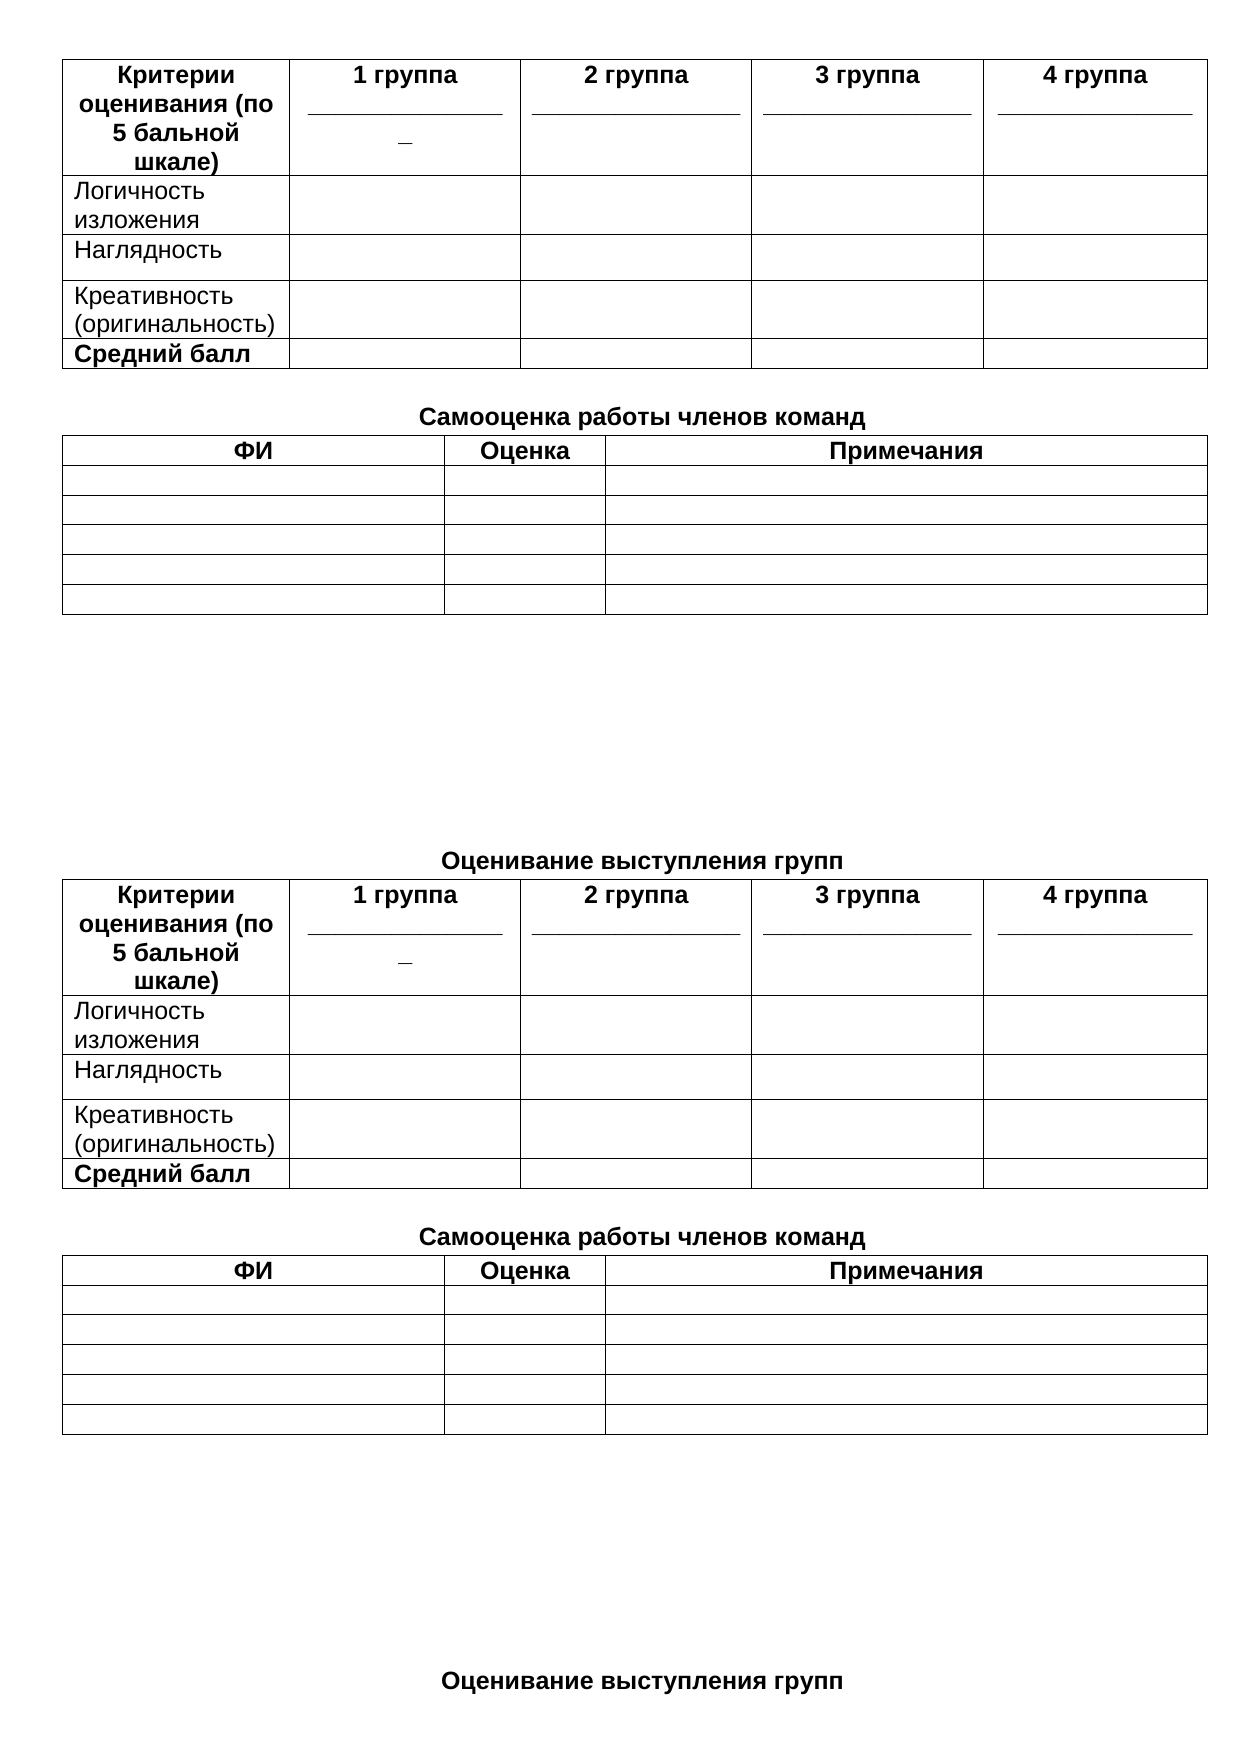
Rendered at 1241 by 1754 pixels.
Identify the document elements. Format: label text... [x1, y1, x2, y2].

table_cell [290, 235, 520, 279]
table_cell [606, 525, 1207, 554]
table_cell [752, 235, 983, 279]
table_cell [445, 1286, 605, 1314]
table_cell [606, 496, 1207, 524]
table_cell [606, 1315, 1207, 1344]
table_cell [290, 1055, 520, 1099]
table_header Критерии оценивания (по 5 бальной шкале) [63, 880, 289, 995]
table_cell [445, 1375, 605, 1404]
table_header 3 группа _______________ [752, 60, 983, 175]
table_header 2 группа _______________ [521, 880, 751, 995]
table_cell [63, 1375, 444, 1404]
table_cell [984, 176, 1207, 234]
table_header 3 группа _______________ [752, 880, 983, 995]
table_cell [521, 235, 751, 279]
table_header 4 группа ______________ [984, 60, 1207, 175]
table_header ФИ [63, 1256, 444, 1284]
table_cell [984, 1055, 1207, 1099]
table_cell [752, 1159, 983, 1188]
table_cell [606, 585, 1207, 614]
table_cell Наглядность [63, 1055, 289, 1099]
table_cell [63, 1405, 444, 1433]
table_cell [752, 1100, 983, 1158]
table_cell [290, 1100, 520, 1158]
table_cell [752, 281, 983, 338]
table_cell Наглядность [63, 235, 289, 279]
table_cell Логичность изложения [63, 996, 289, 1053]
table_cell [521, 1159, 751, 1188]
text Самооценка работы членов команд [74, 1222, 1196, 1251]
table_cell [521, 996, 751, 1053]
table_cell Креативность (оригинальность) [63, 281, 289, 338]
table_cell [606, 555, 1207, 584]
table_cell [521, 1055, 751, 1099]
table_cell [290, 1159, 520, 1188]
table_cell [63, 1345, 444, 1374]
table_cell Креативность (оригинальность) [63, 1100, 289, 1158]
table_header Примечания [606, 1256, 1207, 1284]
table_cell [984, 1159, 1207, 1188]
table_header ФИ [63, 436, 444, 465]
table_cell [752, 176, 983, 234]
table_cell [606, 1375, 1207, 1404]
table_cell [445, 1315, 605, 1344]
table_cell [606, 1345, 1207, 1374]
table_cell [290, 176, 520, 234]
table_cell [984, 235, 1207, 279]
table_cell [752, 1055, 983, 1099]
text Оценивание выступления групп [74, 846, 1196, 875]
table_cell [521, 176, 751, 234]
table_cell [445, 555, 605, 584]
table_cell [63, 585, 444, 614]
table_cell [445, 1405, 605, 1433]
table_header Примечания [606, 436, 1207, 465]
table_cell [63, 466, 444, 494]
table_cell [445, 1345, 605, 1374]
table_cell [445, 496, 605, 524]
table_cell [63, 1315, 444, 1344]
table_cell [521, 1100, 751, 1158]
table_cell [521, 339, 751, 368]
table_header Оценка [445, 1256, 605, 1284]
table_cell [984, 281, 1207, 338]
table_cell Средний балл [63, 339, 289, 368]
table_cell [63, 1286, 444, 1314]
table_cell Средний балл [63, 1159, 289, 1188]
table_cell [984, 996, 1207, 1053]
table_cell [606, 1405, 1207, 1433]
table_header 1 группа _______________ [290, 60, 520, 175]
table_cell [606, 1286, 1207, 1314]
table_header 1 группа _______________ [290, 880, 520, 995]
table_cell [290, 996, 520, 1053]
table_cell [521, 281, 751, 338]
table_cell [63, 525, 444, 554]
table_cell [290, 339, 520, 368]
table_cell [984, 1100, 1207, 1158]
table_cell [445, 466, 605, 494]
text Самооценка работы членов команд [74, 402, 1196, 431]
table_header 4 группа ______________ [984, 880, 1207, 995]
table_cell Логичность изложения [63, 176, 289, 234]
table_cell [445, 525, 605, 554]
table_cell [984, 339, 1207, 368]
table_cell [63, 555, 444, 584]
table_cell [445, 585, 605, 614]
table_cell [290, 281, 520, 338]
table_cell [752, 339, 983, 368]
text Оценивание выступления групп [74, 1666, 1196, 1694]
table_cell [63, 496, 444, 524]
table_cell [752, 996, 983, 1053]
table_header Критерии оценивания (по 5 бальной шкале) [63, 60, 289, 175]
table_header Оценка [445, 436, 605, 465]
table_header 2 группа _______________ [521, 60, 751, 175]
table_cell [606, 466, 1207, 494]
